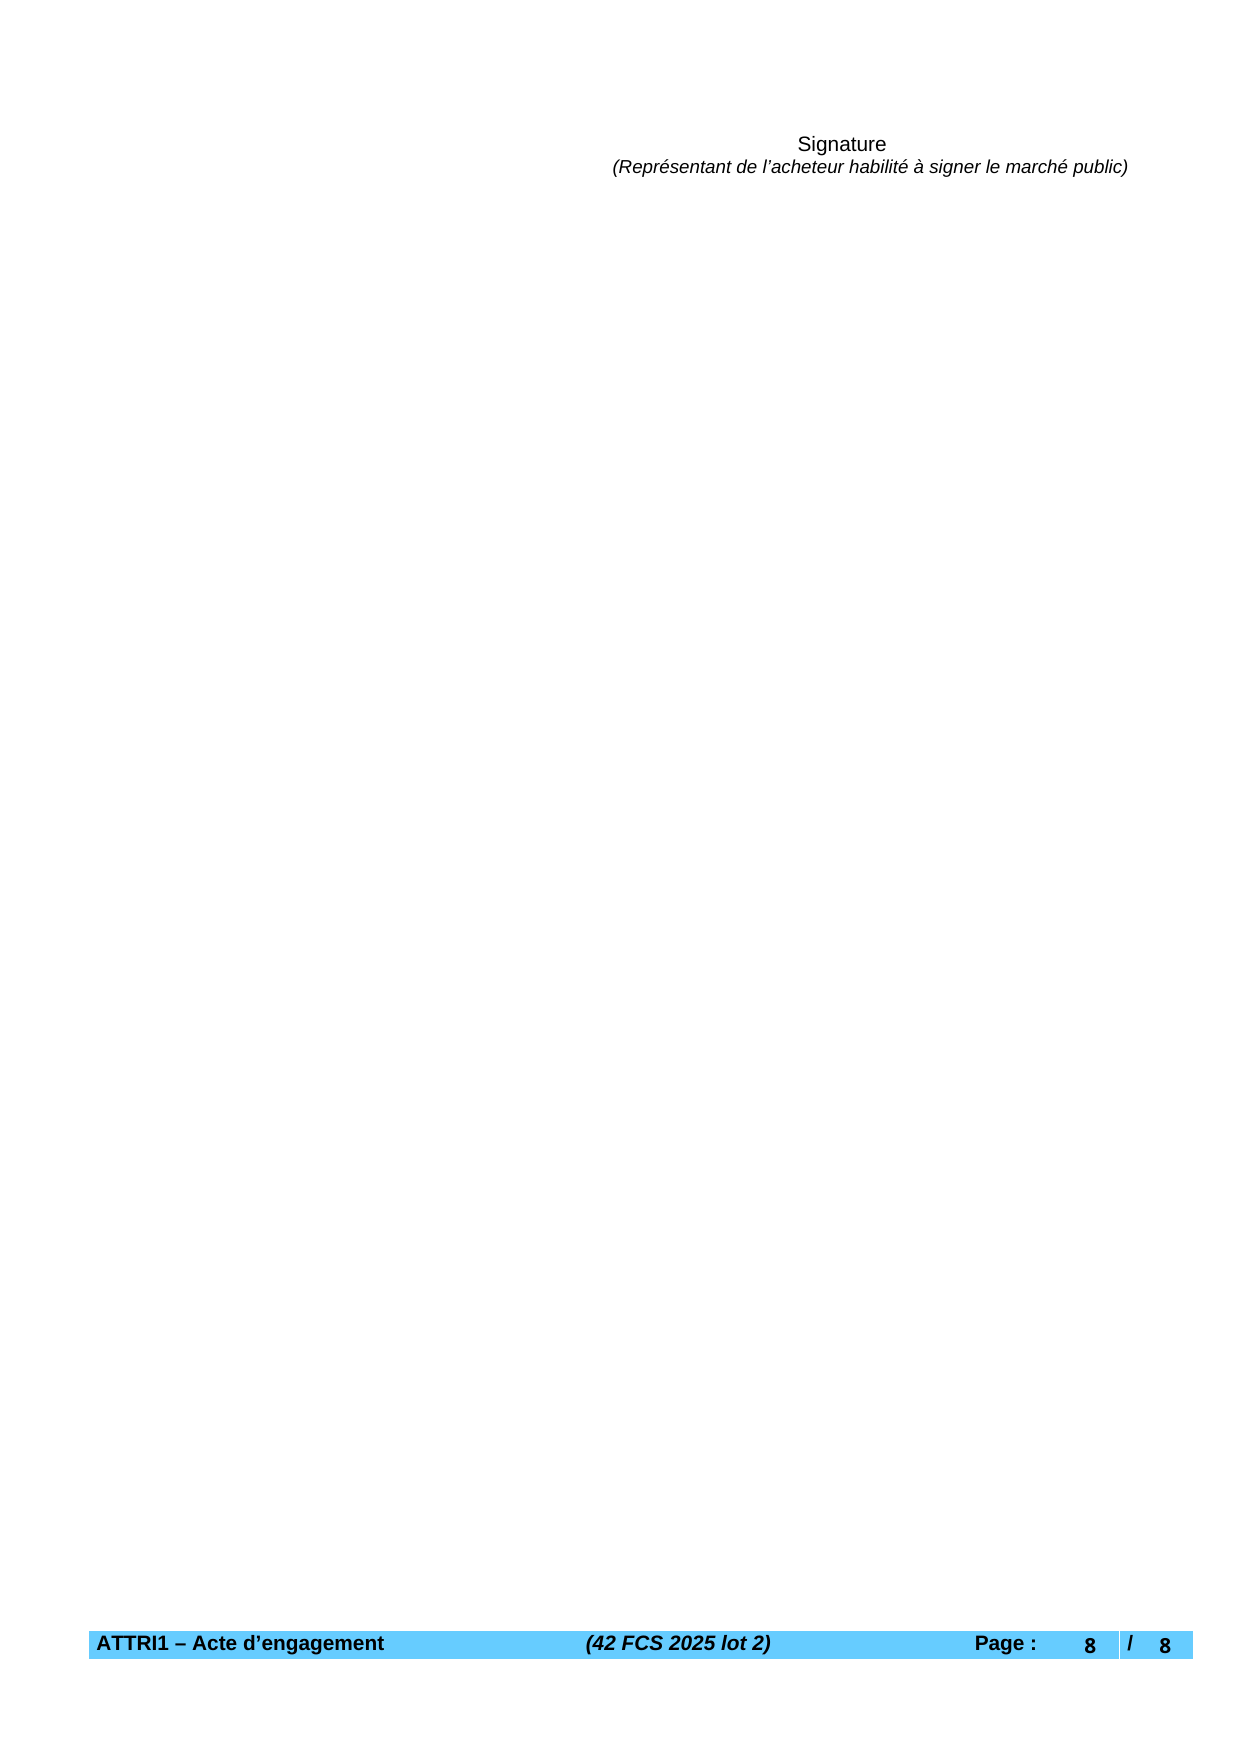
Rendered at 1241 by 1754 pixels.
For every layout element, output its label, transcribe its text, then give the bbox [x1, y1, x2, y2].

text Signature [797, 132, 1152, 156]
text (Représentant de l’acheteur habilité à signer le marché public) [591, 156, 1152, 177]
